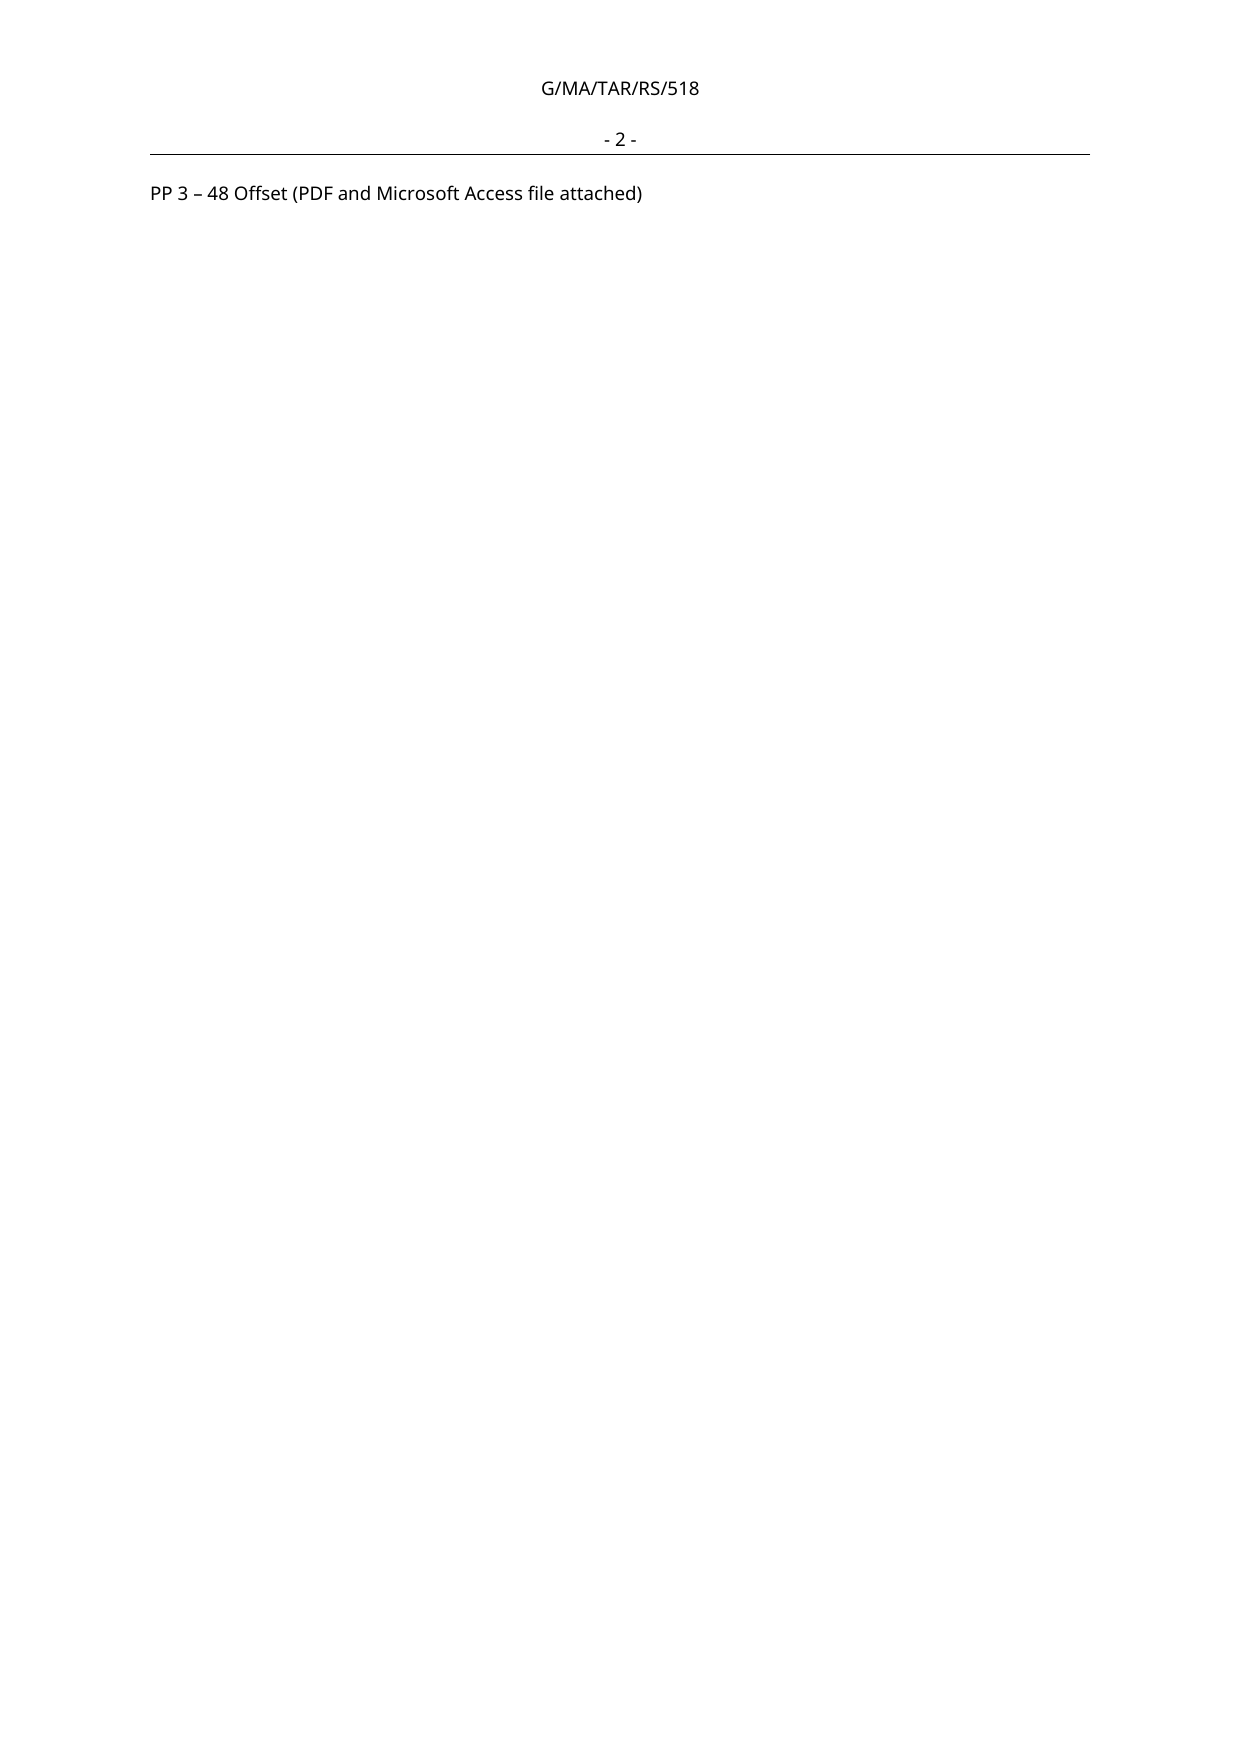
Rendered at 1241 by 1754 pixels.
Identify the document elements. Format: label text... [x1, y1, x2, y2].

text PP 3 – 48 Offset (PDF and Microsoft Access file attached) [150, 180, 1090, 206]
